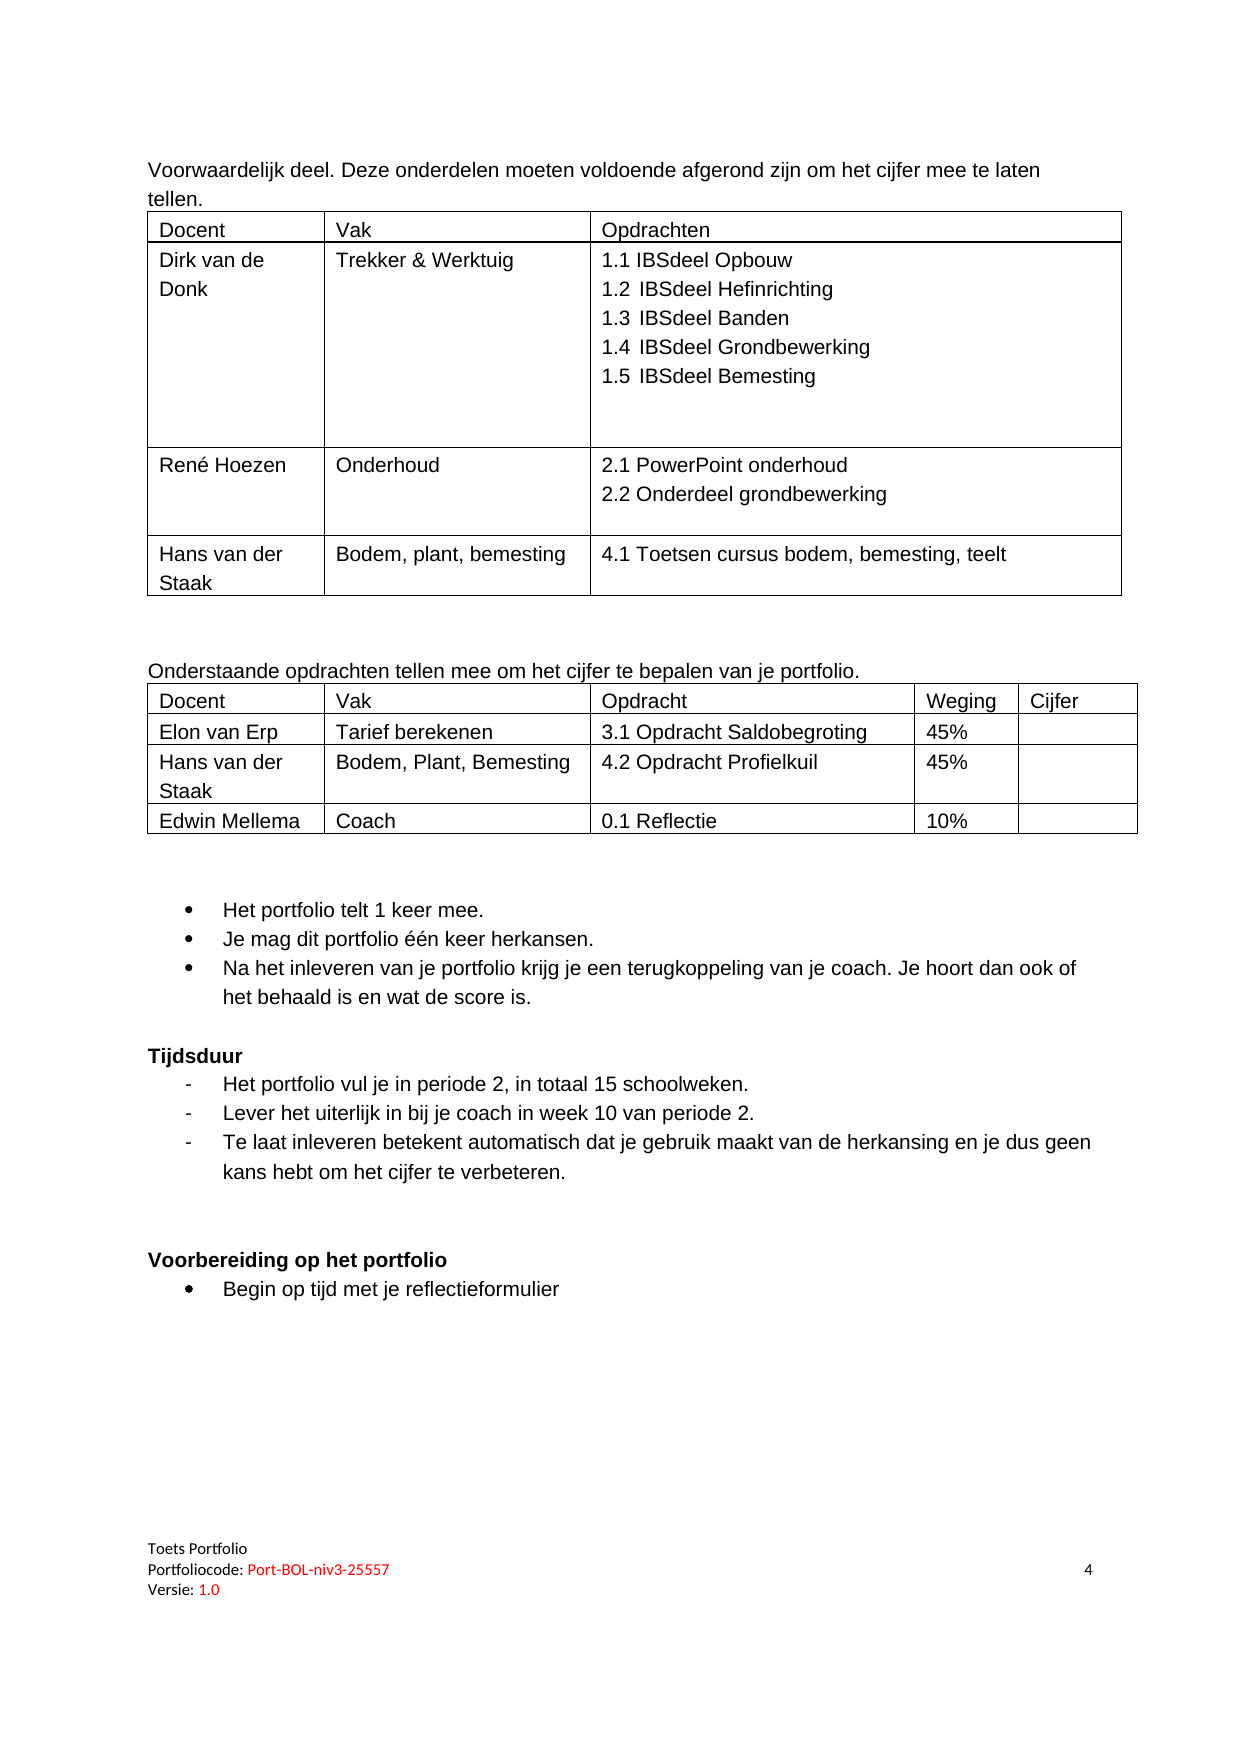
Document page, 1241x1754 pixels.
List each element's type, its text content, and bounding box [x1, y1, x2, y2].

table_cell Onderhoud [325, 448, 590, 535]
table_cell [1019, 714, 1137, 743]
list Na het inleveren van je portfolio krijg je een terugkoppeling van je coach. Je hoort dan ook of het behaald is en wat de score is. [185, 951, 1093, 1009]
table_cell 45% [915, 745, 1018, 803]
table_cell Tarief berekenen [325, 714, 590, 743]
table_cell Coach [325, 804, 590, 833]
text Tijdsduur [148, 1038, 1093, 1067]
table_cell Edwin Mellema [148, 804, 324, 833]
list Je mag dit portfolio één keer herkansen. [185, 922, 1093, 951]
table_cell Trekker & Werktuig [325, 243, 590, 447]
table_cell Elon van Erp [148, 714, 324, 743]
table_cell Dirk van de Donk [148, 243, 324, 447]
table_cell 1.1 IBSdeel Opbouw IBSdeel Hefinrichting IBSdeel Banden IBSdeel Grondbewerking IBSdeel Bemesting [591, 243, 1121, 447]
table_header Opdracht [591, 684, 914, 713]
table_cell 4.1 Toetsen cursus bodem, bemesting, teelt [591, 536, 1121, 594]
table_header Vak [325, 212, 590, 241]
text Onderstaande opdrachten tellen mee om het cijfer te bepalen van je portfolio. [148, 654, 1093, 683]
table_header Cijfer [1019, 684, 1137, 713]
list Het portfolio vul je in periode 2, in totaal 15 schoolweken. [185, 1067, 1093, 1097]
table_header Docent [148, 212, 324, 241]
table_cell René Hoezen [148, 448, 324, 535]
table_header Vak [325, 684, 590, 713]
table_cell Bodem, plant, bemesting [325, 536, 590, 594]
table_header Weging [915, 684, 1018, 713]
table_cell Hans van der Staak [148, 536, 324, 594]
table_cell 2.1 PowerPoint onderhoud 2.2 Onderdeel grondbewerking [591, 448, 1121, 535]
table_cell 4.2 Opdracht Profielkuil [591, 745, 914, 803]
table_cell 3.1 Opdracht Saldobegroting [591, 714, 914, 743]
table_header Opdrachten [591, 212, 1121, 241]
table_cell Hans van der Staak [148, 745, 324, 803]
list Het portfolio telt 1 keer mee. [185, 892, 1093, 922]
table_cell 45% [915, 714, 1018, 743]
table_cell 0.1 Reflectie [591, 804, 914, 833]
table_cell 10% [915, 804, 1018, 833]
list Begin op tijd met je reflectieformulier [185, 1272, 1093, 1301]
table_cell Bodem, Plant, Bemesting [325, 745, 590, 803]
list Te laat inleveren betekent automatisch dat je gebruik maakt van de herkansing en je dus geen kans hebt om het cijfer te verbeteren. [185, 1126, 1093, 1184]
list Lever het uiterlijk in bij je coach in week 10 van periode 2. [185, 1097, 1093, 1126]
table_cell [1019, 804, 1137, 833]
text Voorwaardelijk deel. Deze onderdelen moeten voldoende afgerond zijn om het cijfer mee te laten tellen. [148, 153, 1093, 211]
table_cell [1019, 745, 1137, 803]
table_header Docent [148, 684, 324, 713]
text Voorbereiding op het portfolio [148, 1242, 1093, 1272]
